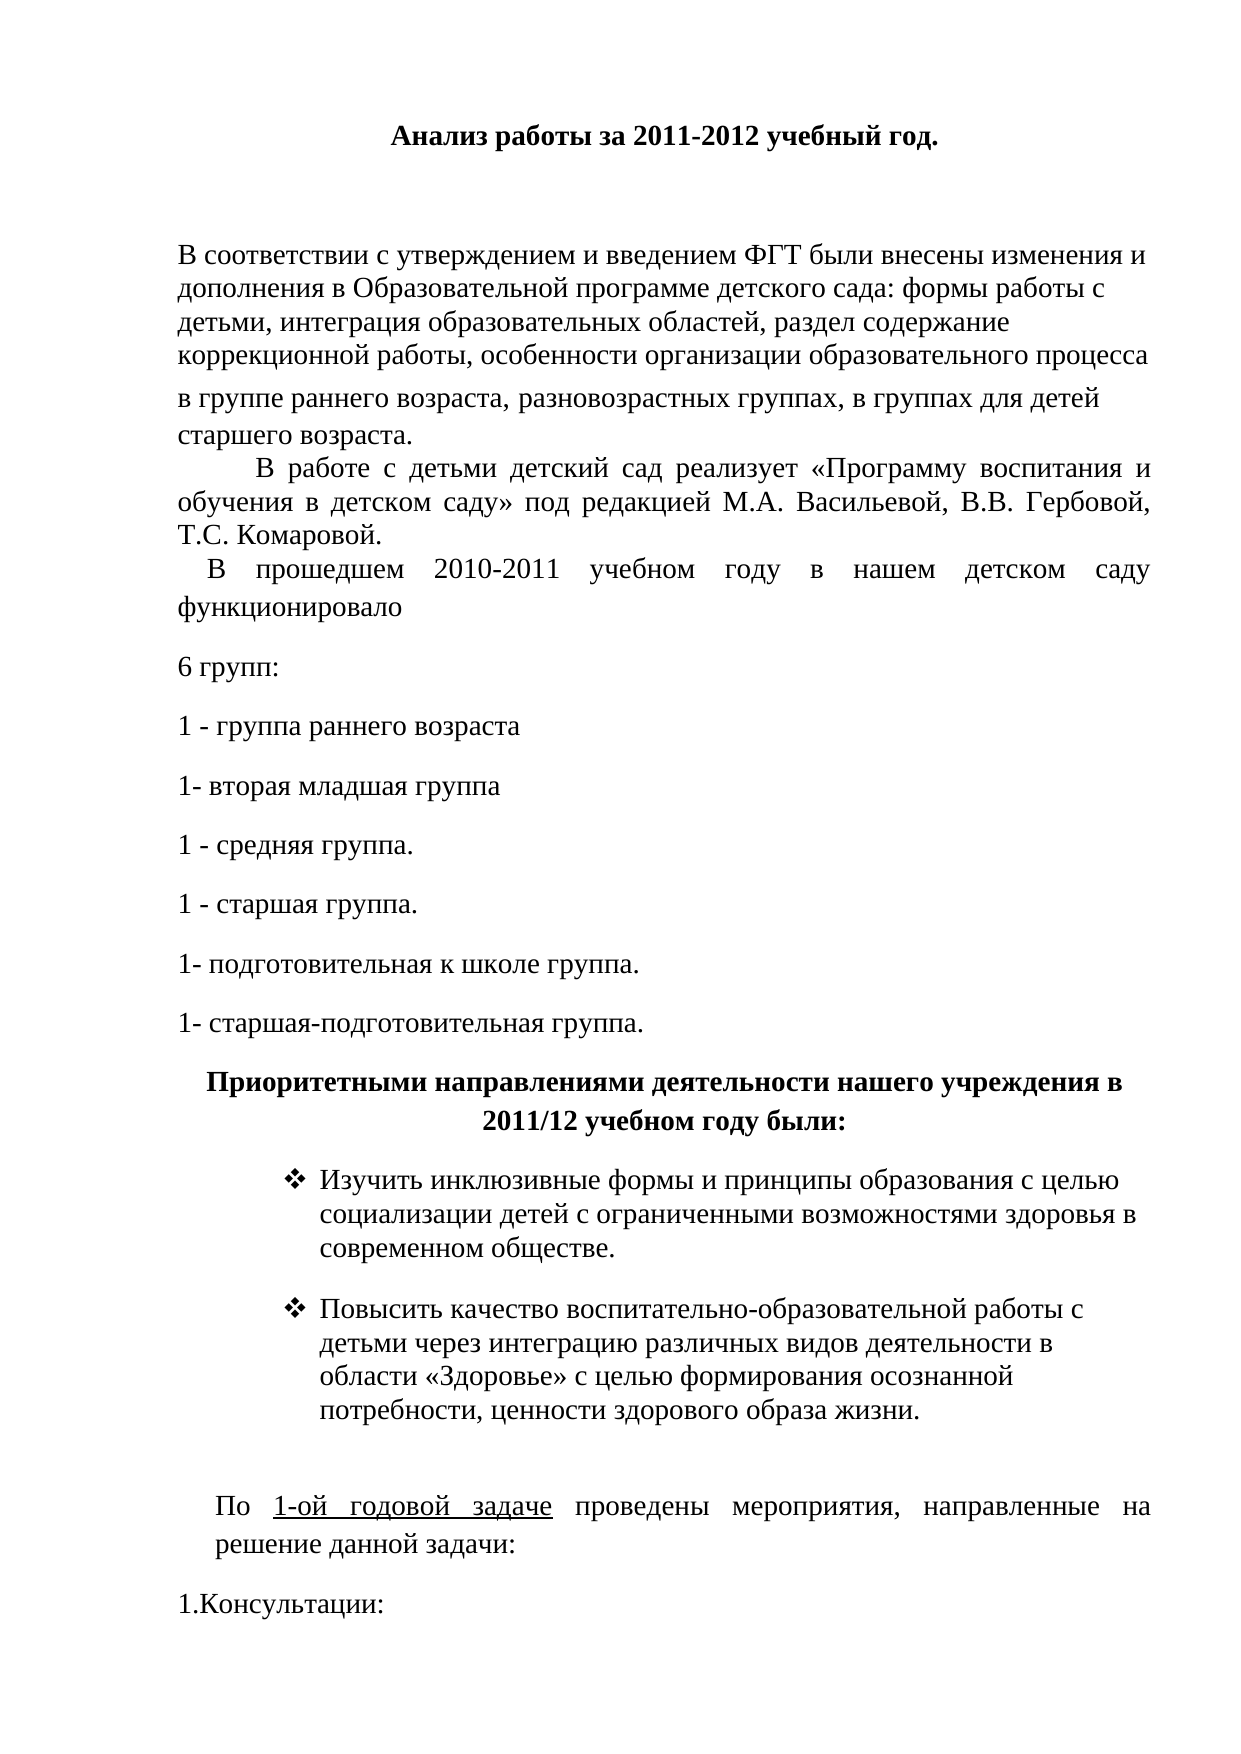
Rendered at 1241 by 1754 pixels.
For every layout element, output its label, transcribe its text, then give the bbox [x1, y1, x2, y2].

text В соответствии с утверждением и введением ФГТ были внесены изменения и дополнения в Образовательной программе детского сада: формы работы с детьми, интеграция образовательных областей, раздел содержание коррекционной работы, особенности организации образовательного процесса в группе раннего возраста, разновозрастных группах, в группах для детей старшего возраста. [177, 237, 1152, 450]
text 1- подготовительная к школе группа. [177, 946, 1152, 979]
text По 1-ой годовой задаче проведены мероприятия, направленные на решение данной задачи: [215, 1488, 1152, 1560]
list Изучить инклюзивные формы и принципы образования с целью социализации детей с ограниченными возможностями здоровья в современном обществе. [282, 1162, 1152, 1263]
text 1 - средняя группа. [177, 827, 1152, 861]
text В прошедшем 2010-2011 учебном году в нашем детском саду функционировало [177, 551, 1152, 623]
text 1- старшая-подготовительная группа. [177, 1005, 1152, 1039]
list Повысить качество воспитательно-образовательной работы с детьми через интеграцию различных видов деятельности в области «Здоровье» с целью формирования осознанной потребности, ценности здорового образа жизни. [282, 1291, 1152, 1426]
text 1 - группа раннего возраста [177, 708, 1152, 742]
text В работе с детьми детский сад реализует «Программу воспитания и обучения в детском саду» под редакцией М.А. Васильевой, В.В. Гербовой, Т.С. Комаровой. [177, 450, 1152, 551]
text Анализ работы за 2011-2012 учебный год. [177, 118, 1152, 152]
text 1.Консультации: [177, 1586, 1152, 1619]
text 1 - старшая группа. [177, 886, 1152, 920]
text 1- вторая младшая группа [177, 768, 1152, 801]
text Приоритетными направлениями деятельности нашего учреждения в 2011/12 учебном году были: [177, 1064, 1152, 1137]
text 6 групп: [177, 649, 1152, 682]
